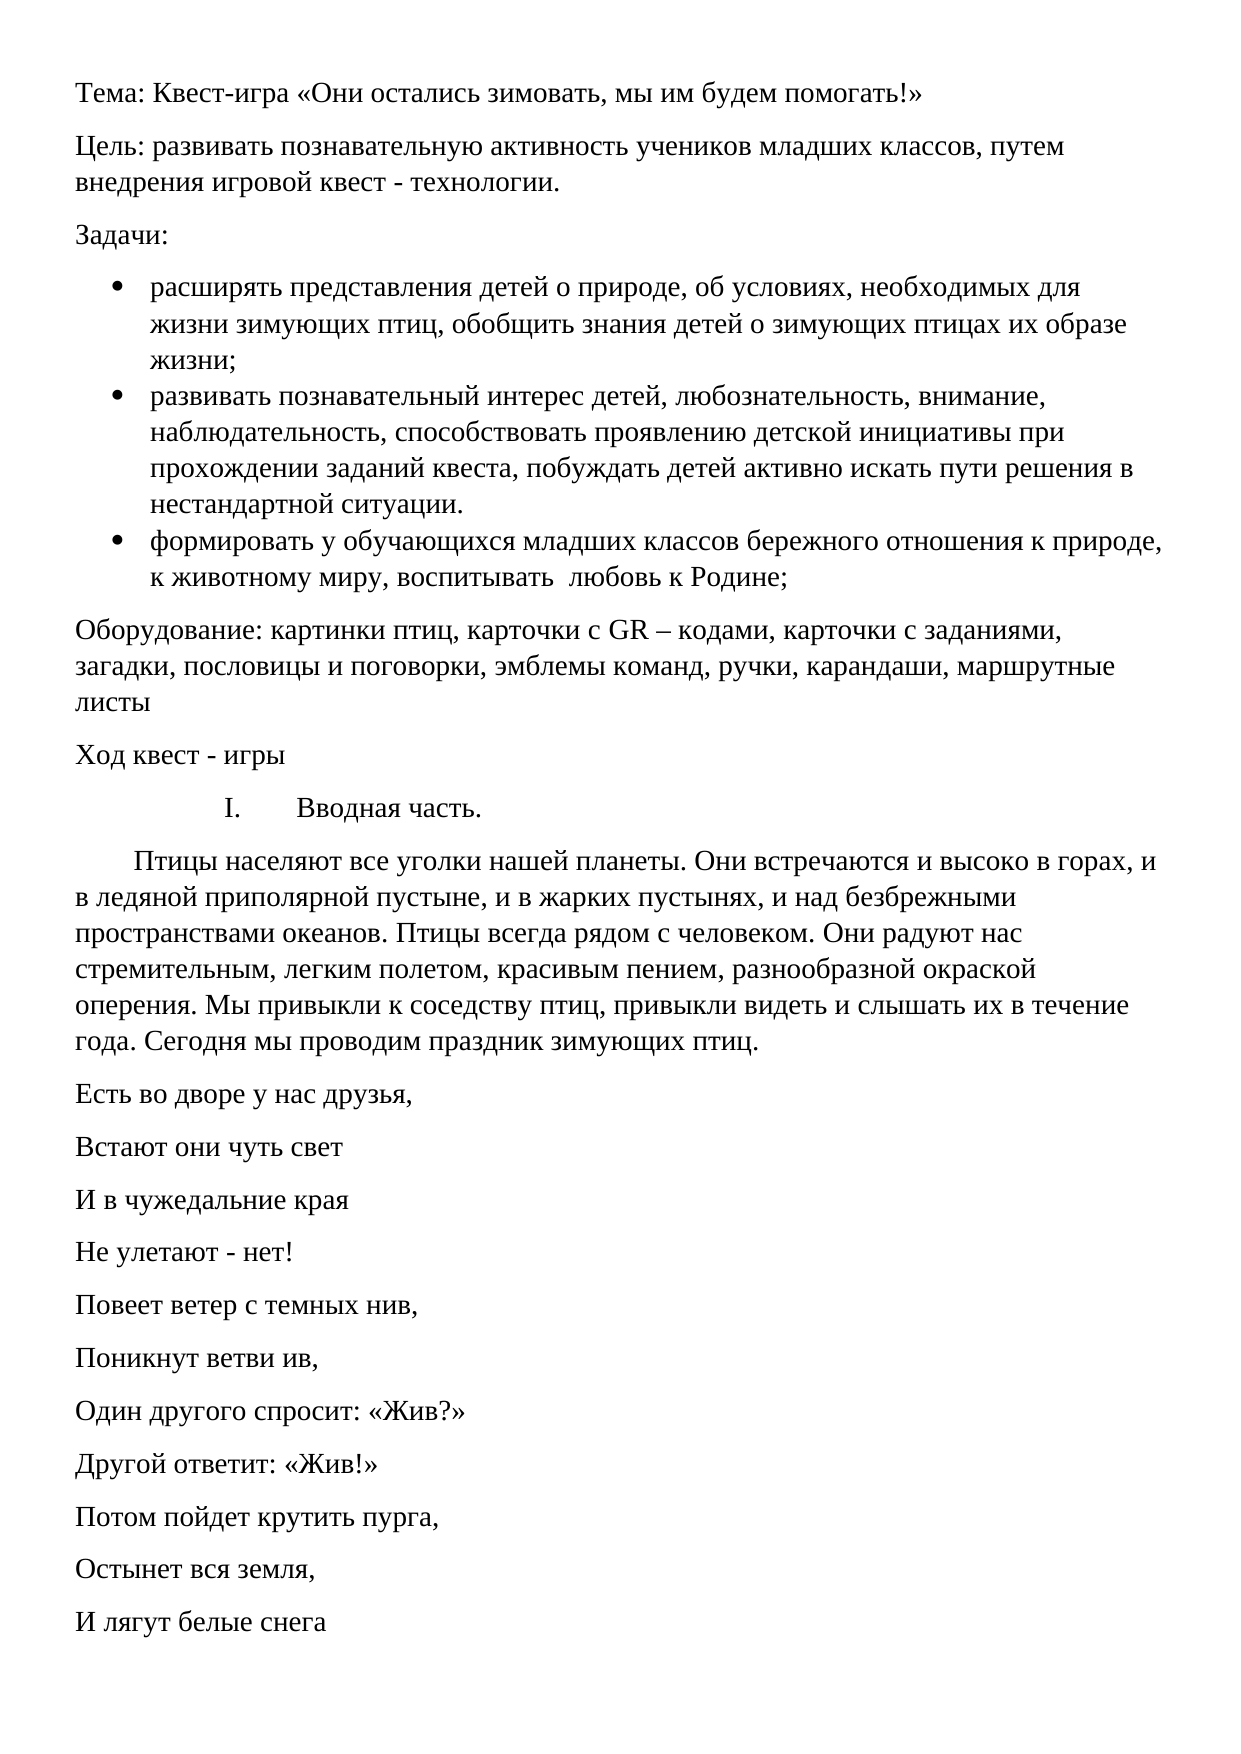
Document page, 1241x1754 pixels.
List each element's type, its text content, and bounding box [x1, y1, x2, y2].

text Поникнут ветви ив, [75, 1340, 1165, 1374]
list Вводная часть. [150, 790, 1165, 823]
list развивать познавательный интерес детей, любознательность, внимание, наблюдательность, способствовать проявлению детской инициативы при прохождении заданий квеста, побуждать детей активно искать пути решения в нестандартной ситуации. [112, 378, 1165, 520]
list расширять представления детей о природе, об условиях, необходимых для жизни зимующих птиц, обобщить знания детей о зимующих птицах их образе жизни; [112, 269, 1165, 376]
text Есть во дворе у нас друзья, [75, 1076, 1165, 1110]
text Ход квест - игры [75, 737, 1165, 771]
text И лягут белые снега [75, 1604, 1165, 1638]
list формировать у обучающихся младших классов бережного отношения к природе, к животному миру, воспитывать любовь к Родине; [112, 523, 1165, 593]
text Не улетают - нет! [75, 1234, 1165, 1268]
text Тема: Квест-игра «Они остались зимовать, мы им будем помогать!» [75, 75, 1165, 108]
text Цель: развивать познавательную активность учеников младших классов, путем внедрения игровой квест - технологии. [75, 128, 1165, 197]
text Оборудование: картинки птиц, карточки с GR – кодами, карточки с заданиями, загадки, пословицы и поговорки, эмблемы команд, ручки, карандаши, маршрутные листы [75, 612, 1165, 718]
text Один другого спросит: «Жив?» [75, 1393, 1165, 1427]
text Потом пойдет крутить пурга, [75, 1499, 1165, 1532]
text Птицы населяют все уголки нашей планеты. Они встречаются и высоко в горах, и в ледяной приполярной пустыне, и в жарких пустынях, и над безбрежными пространствами океанов. Птицы всегда рядом с человеком. Они радуют нас стремительным, легким полетом, красивым пением, разнообразной окраской оперения. Мы привыкли к соседству птиц, привыкли видеть и слышать их в течение года. Сегодня мы проводим праздник зимующих птиц. [75, 843, 1165, 1057]
text Задачи: [75, 217, 1165, 250]
text И в чужедальние края [75, 1182, 1165, 1215]
text Другой ответит: «Жив!» [75, 1446, 1165, 1479]
text Повеет ветер с темных нив, [75, 1287, 1165, 1321]
text Встают они чуть свет [75, 1129, 1165, 1162]
text Остынет вся земля, [75, 1551, 1165, 1585]
